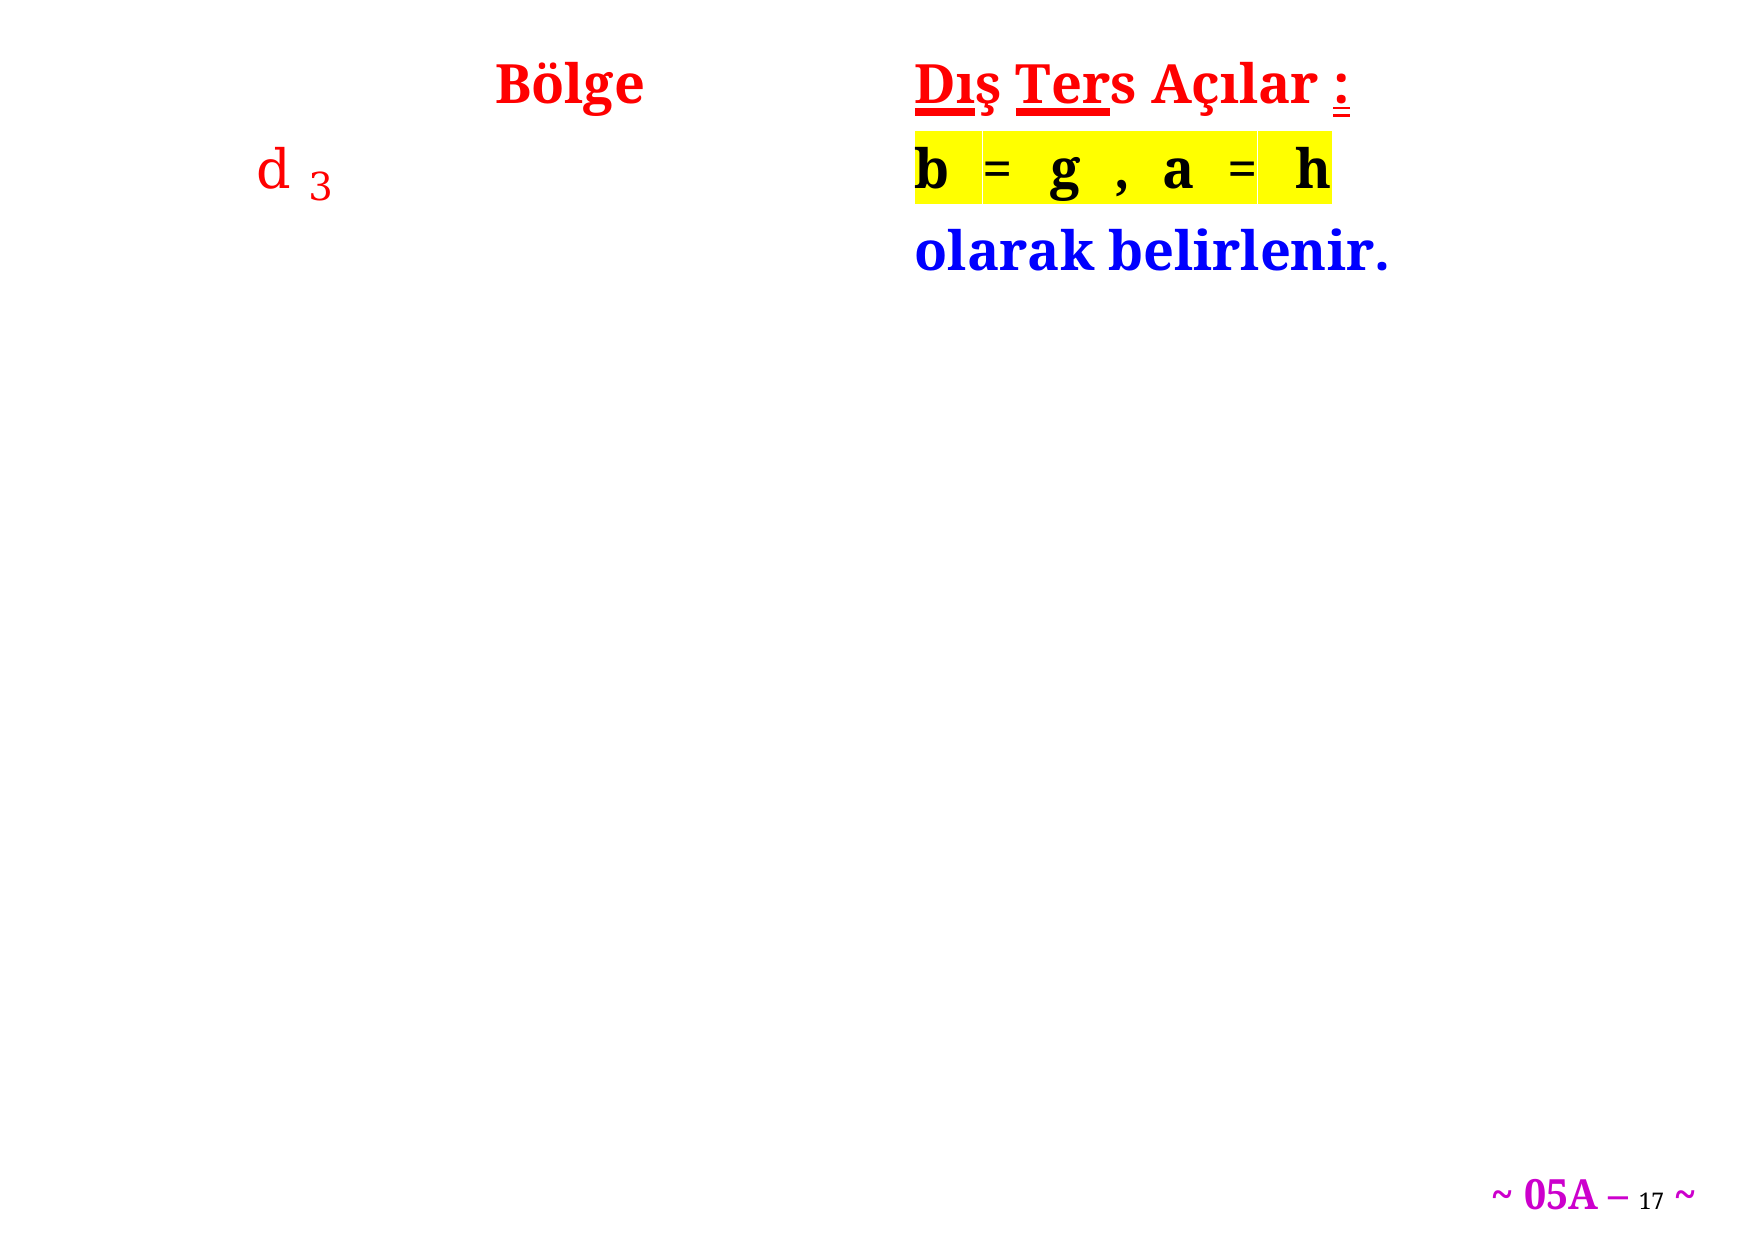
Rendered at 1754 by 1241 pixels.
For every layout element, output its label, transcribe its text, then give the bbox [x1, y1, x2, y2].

text Bölge Dış Ters Açılar : [495, 46, 1735, 119]
text d 3 b = g , a = h [256, 131, 1735, 210]
text olarak belirlenir. [914, 212, 1735, 286]
